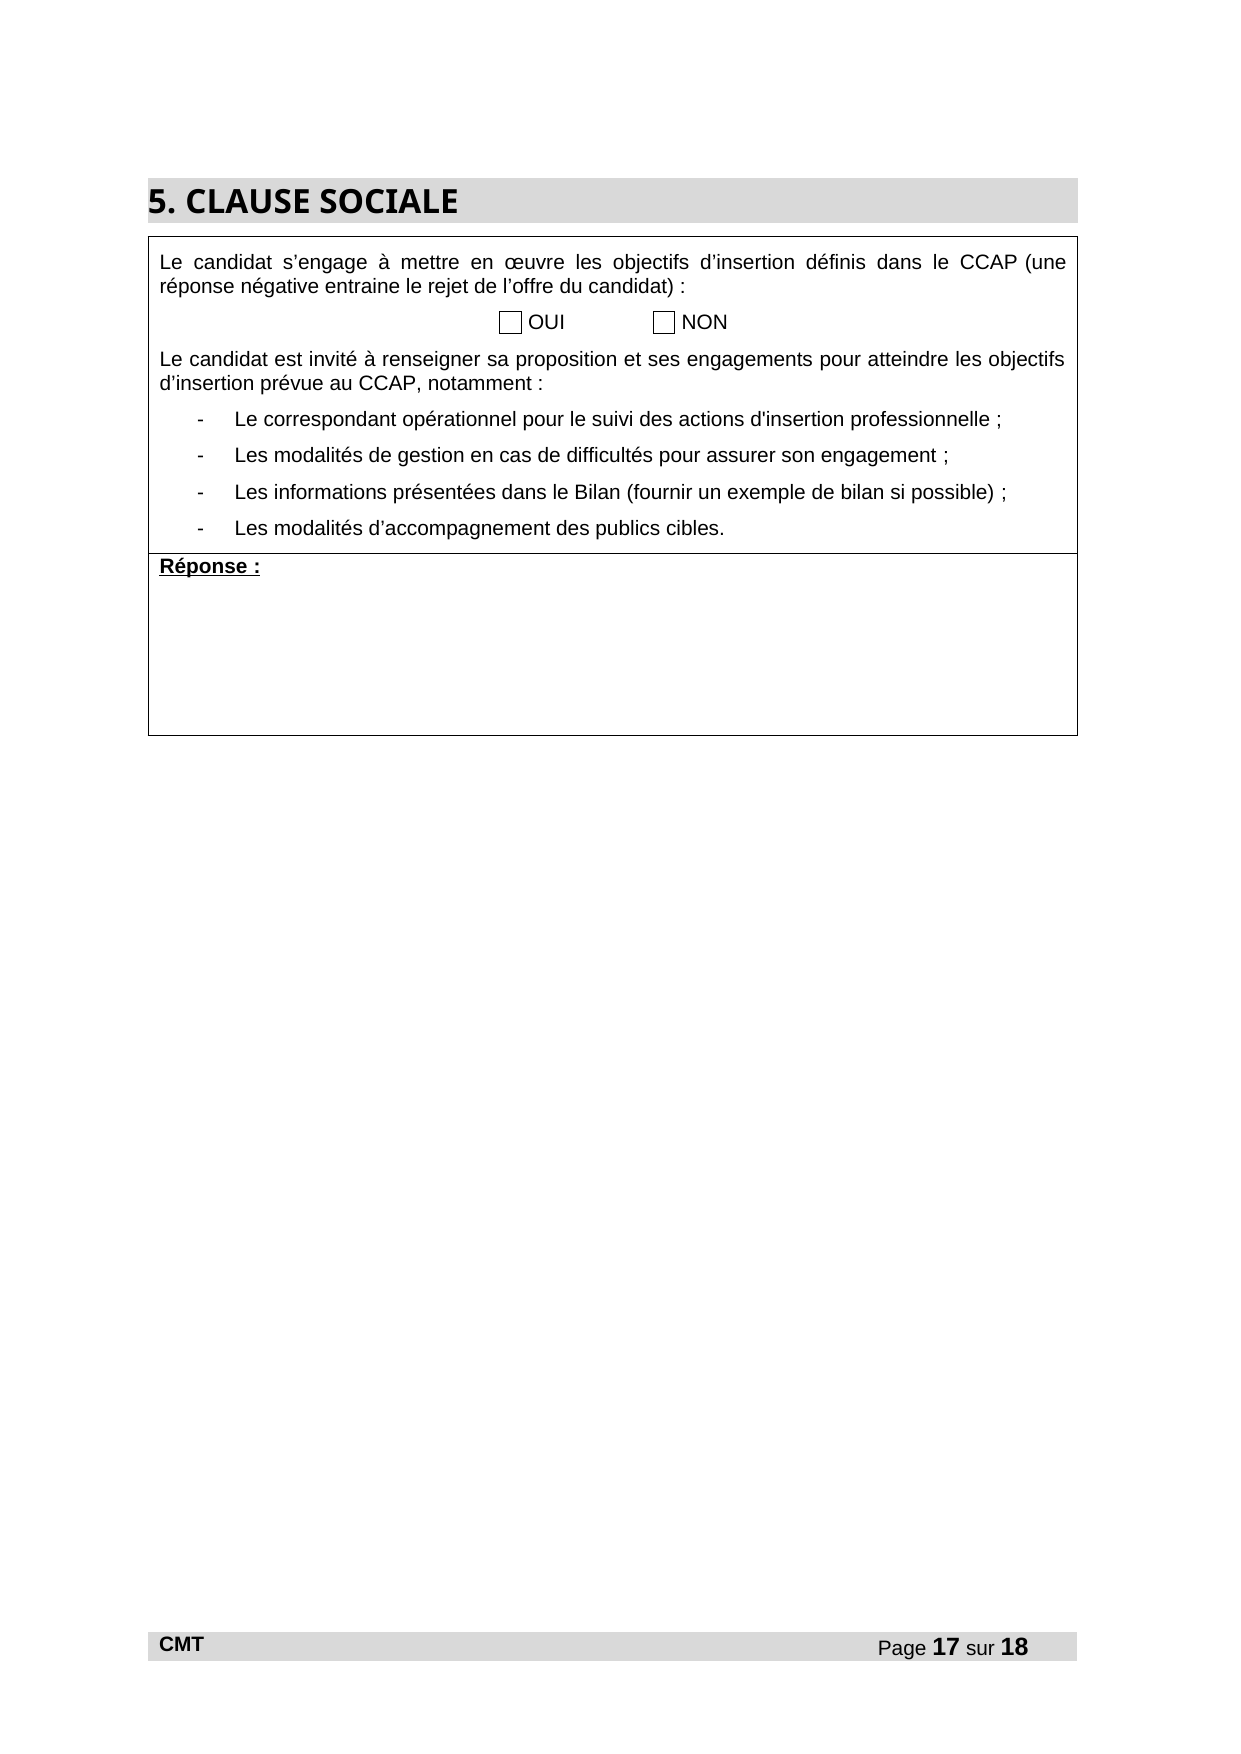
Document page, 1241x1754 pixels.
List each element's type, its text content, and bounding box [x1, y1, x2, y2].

table_header Le candidat s’engage à mettre en œuvre les objectifs d’insertion définis dans le CCAP (une réponse négative entraine le rejet de l’offre du candidat) : OUI NON Le candidat est invité à renseigner sa proposition et ses engagements pour atteindre les objectifs d’insertion prévue au CCAP, notamment : Le correspondant opérationnel pour le suivi des actions d'insertion professionnelle ; Les modalités de gestion en cas de difficultés pour assurer son engagement ; Les informations présentées dans le Bilan (fournir un exemple de bilan si possible) ; Les modalités d’accompagnement des publics cibles. [149, 237, 1077, 553]
subtitle Clause sociale [148, 178, 1078, 223]
table_cell Réponse : [149, 554, 1077, 735]
